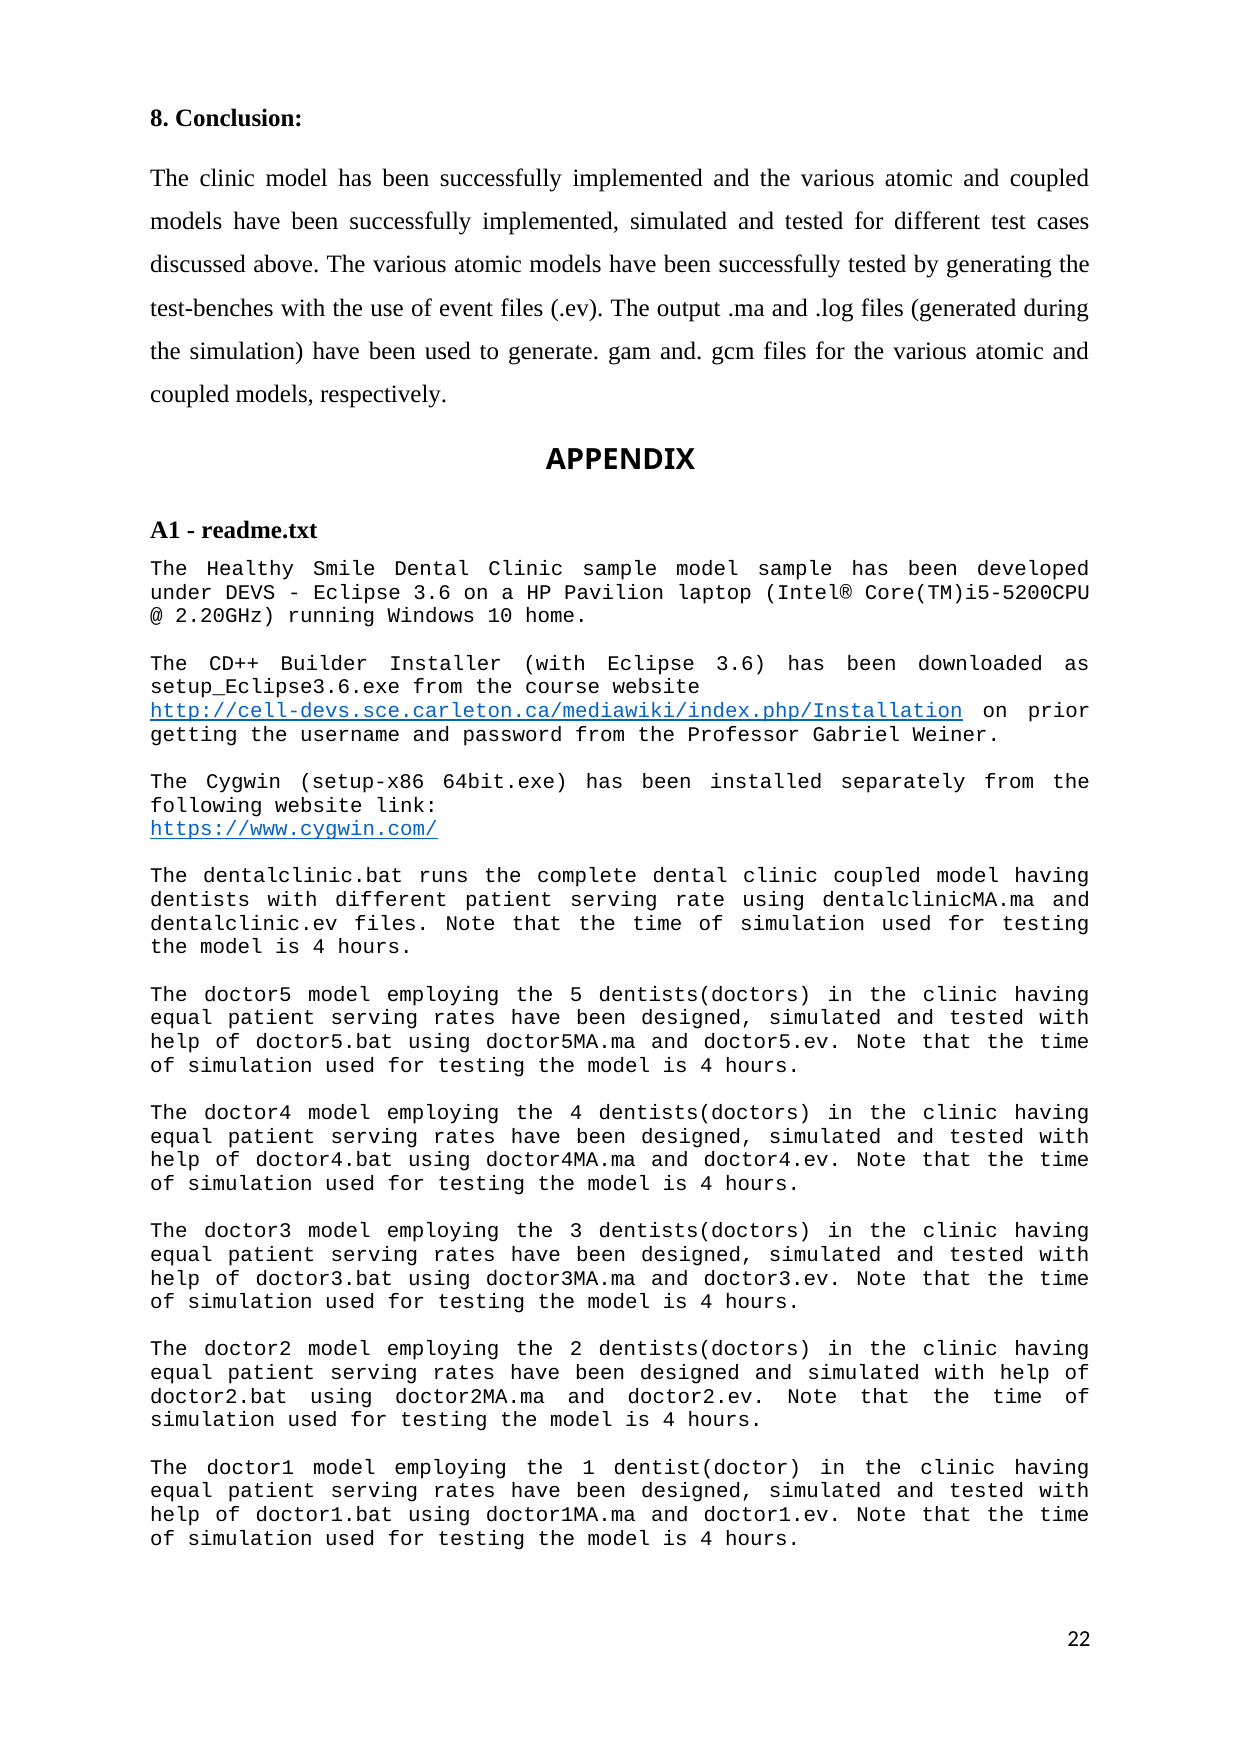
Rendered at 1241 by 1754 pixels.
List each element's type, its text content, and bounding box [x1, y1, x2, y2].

text The doctor3 model employing the 3 dentists(doctors) in the clinic having equal patient serving rates have been designed, simulated and tested with help of doctor3.bat using doctor3MA.ma and doctor3.ev. Note that the time of simulation used for testing the model is 4 hours. [150, 1220, 1090, 1315]
text The doctor5 model employing the 5 dentists(doctors) in the clinic having equal patient serving rates have been designed, simulated and tested with help of doctor5.bat using doctor5MA.ma and doctor5.ev. Note that the time of simulation used for testing the model is 4 hours. [150, 984, 1090, 1078]
text The clinic model has been successfully implemented and the various atomic and coupled models have been successfully implemented, simulated and tested for different test cases discussed above. The various atomic models have been successfully tested by generating the test-benches with the use of event files (.ev). The output .ma and .log files (generated during the simulation) have been used to generate. gam and. gcm files for the various atomic and coupled models, respectively. [150, 163, 1090, 408]
text A1 - readme.txt [150, 515, 1090, 543]
text 8. Conclusion: [150, 103, 1090, 132]
text The Cygwin (setup-x86 64bit.exe) has been installed separately from the following website link: [150, 771, 1090, 818]
text The doctor1 model employing the 1 dentist(doctor) in the clinic having equal patient serving rates have been designed, simulated and tested with help of doctor1.bat using doctor1MA.ma and doctor1.ev. Note that the time of simulation used for testing the model is 4 hours. [150, 1457, 1090, 1551]
text The dentalclinic.bat runs the complete dental clinic coupled model having dentists with different patient serving rate using dentalclinicMA.ma and dentalclinic.ev files. Note that the time of simulation used for testing the model is 4 hours. [150, 866, 1090, 960]
text https://www.cygwin.com/ [150, 818, 1090, 842]
text The Healthy Smile Dental Clinic sample model sample has been developed under DEVS - Eclipse 3.6 on a HP Pavilion laptop (Intel® Core(TM)i5-5200CPU @ 2.20GHz) running Windows 10 home. [150, 558, 1090, 629]
text The doctor4 model employing the 4 dentists(doctors) in the clinic having equal patient serving rates have been designed, simulated and tested with help of doctor4.bat using doctor4MA.ma and doctor4.ev. Note that the time of simulation used for testing the model is 4 hours. [150, 1102, 1090, 1197]
text The CD++ Builder Installer (with Eclipse 3.6) has been downloaded as setup_Eclipse3.6.exe from the course website [150, 653, 1090, 700]
text http://cell-devs.sce.carleton.ca/mediawiki/index.php/Installation on prior getting the username and password from the Professor Gabriel Weiner. [150, 700, 1090, 747]
text APPENDIX [150, 439, 1090, 478]
text The doctor2 model employing the 2 dentists(doctors) in the clinic having equal patient serving rates have been designed and simulated with help of doctor2.bat using doctor2MA.ma and doctor2.ev. Note that the time of simulation used for testing the model is 4 hours. [150, 1338, 1090, 1433]
